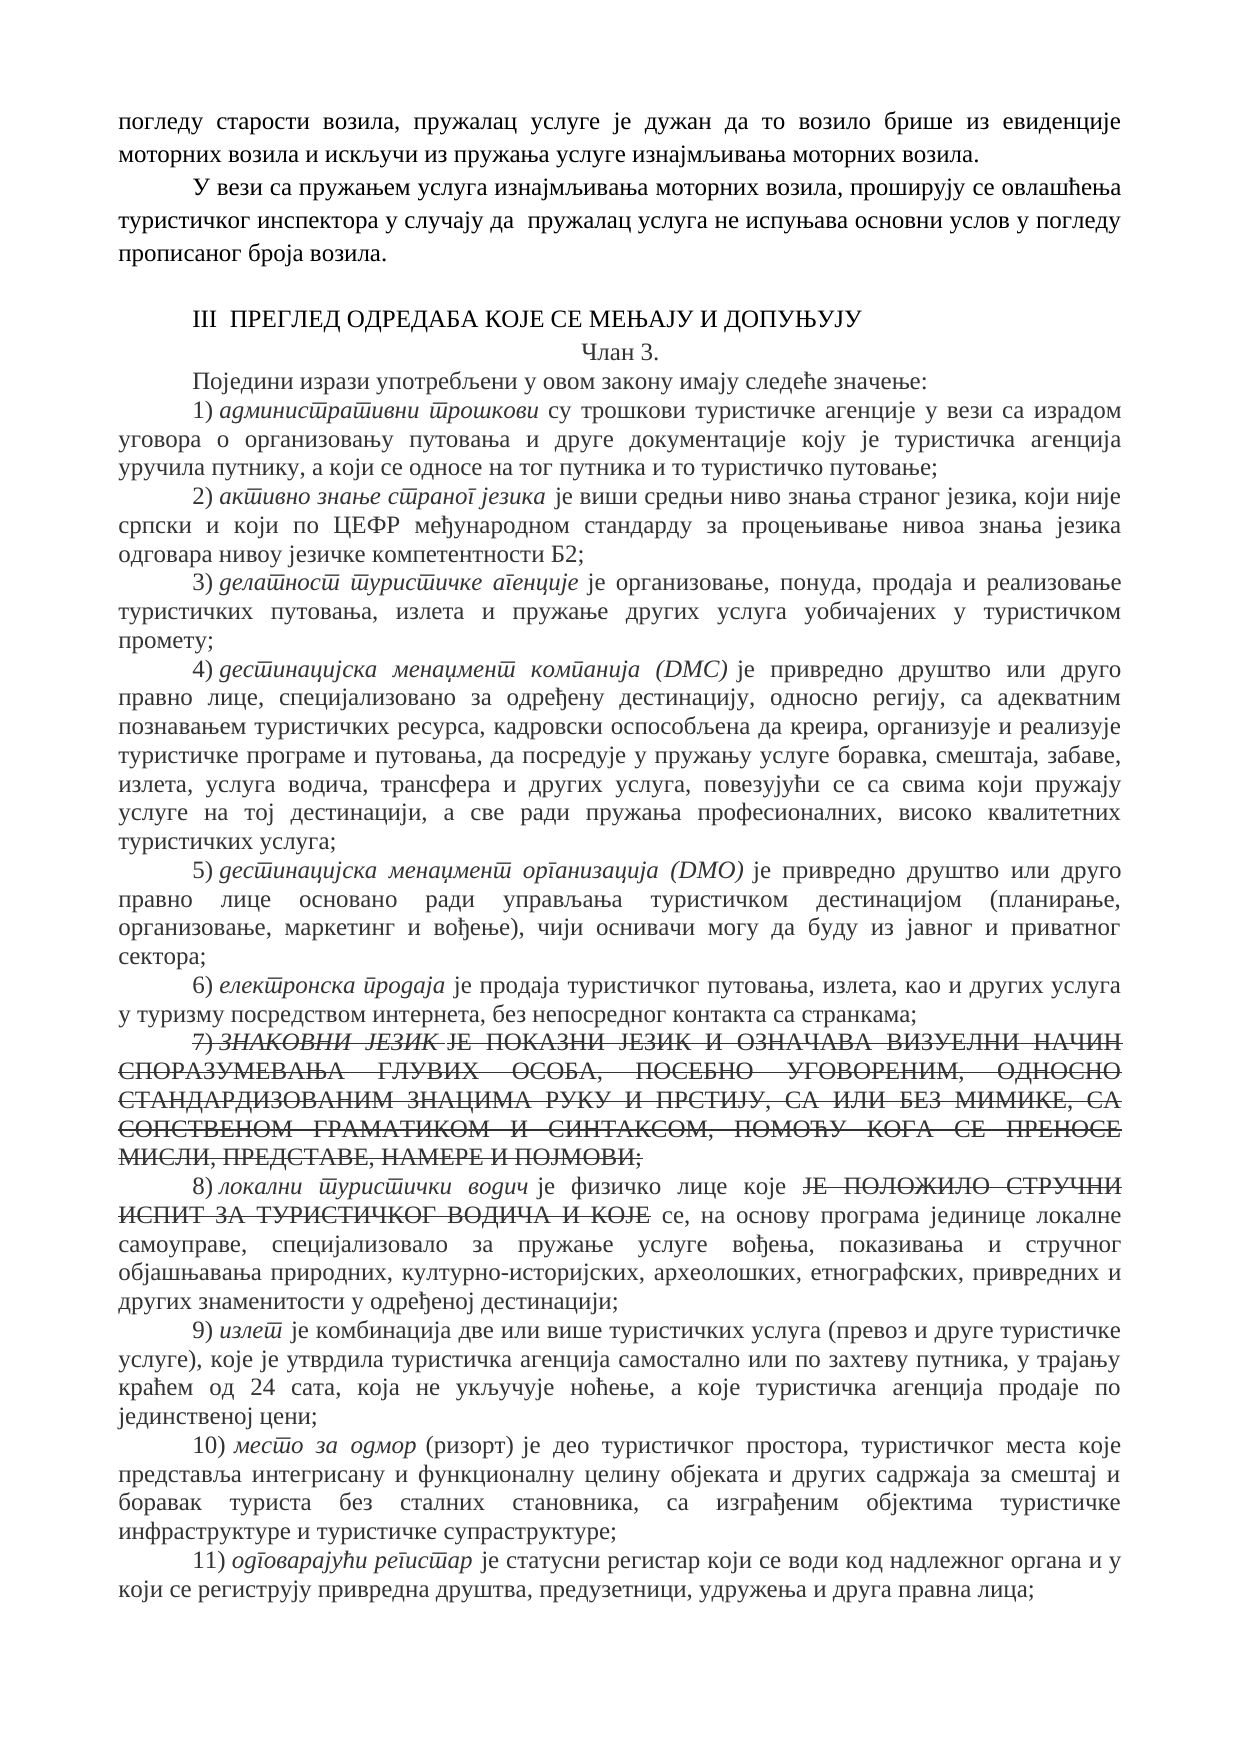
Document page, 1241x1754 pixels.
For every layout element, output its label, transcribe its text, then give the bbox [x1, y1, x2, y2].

text 9) излет је комбинација две или више туристичких услуга (превоз и друге туристичке услуге), које је утврдила туристичка агенција самостално или по захтеву путника, у трајању краћем од 24 сата, која не укључује ноћење, а које туристичка агенција продаје по јединственој цени; [118, 1315, 1122, 1430]
text 8) локални туристички водич је физичко лице које ЈЕ ПОЛОЖИЛО СТРУЧНИ ИСПИТ ЗА ТУРИСТИЧКОГ ВОДИЧА И КОЈЕ се, на основу програма јединице локалне самоуправе, специјализовало за пружање услуге вођења, показивања и стручног објашњавања природних, културно-историјских, археолошких, етнографских, привредних и других знаменитости у одређеној дестинацији; [118, 1171, 1122, 1315]
text Члан 3. [118, 337, 1122, 366]
text 3) делатност туристичке агенције је организовање, понуда, продаја и реализовање туристичких путовања, излета и пружање других услуга уобичајених у туристичком промету; [118, 567, 1122, 654]
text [118, 106, 1122, 168]
text 2) активно знање страног језика је виши средњи ниво знања страног језика, који није српски и који по ЦЕФР међународном стандарду за процењивање нивоа знања језика одговара нивоу језичке компетентности Б2; [118, 481, 1122, 567]
text 7) ЗНАКОВНИ ЈЕЗИК ЈЕ ПОКАЗНИ ЈЕЗИК И ОЗНАЧАВА ВИЗУЕЛНИ НАЧИН СПОРАЗУМЕВАЊА ГЛУВИХ ОСОБА, ПОСЕБНО УГОВОРЕНИМ, ОДНОСНО СТАНДАРДИЗОВАНИМ ЗНАЦИМА РУКУ И ПРСТИЈУ, СА ИЛИ БЕЗ МИМИКЕ, СА СОПСТВЕНОМ ГРАМАТИКОМ И СИНТАКСОМ, ПОМОЋУ КОГА СЕ ПРЕНОСЕ МИСЛИ, ПРЕДСТАВЕ, НАМЕРЕ И ПОЈМОВИ; [118, 1073, 1122, 1101]
text 7) ЗНАКОВНИ ЈЕЗИК ЈЕ ПОКАЗНИ ЈЕЗИК И ОЗНАЧАВА ВИЗУЕЛНИ НАЧИН СПОРАЗУМЕВАЊА ГЛУВИХ ОСОБА, ПОСЕБНО УГОВОРЕНИМ, ОДНОСНО СТАНДАРДИЗОВАНИМ ЗНАЦИМА РУКУ И ПРСТИЈУ, СА ИЛИ БЕЗ МИМИКЕ, СА СОПСТВЕНОМ ГРАМАТИКОМ И СИНТАКСОМ, ПОМОЋУ КОГА СЕ ПРЕНОСЕ МИСЛИ, ПРЕДСТАВЕ, НАМЕРЕ И ПОЈМОВИ; [118, 1027, 1122, 1072]
text 11) одговарајући регистар је статусни регистар који се води код надлежног органа и у који се региструју привредна друштва, предузетници, удружења и друга правна лица; [118, 1545, 1122, 1602]
text 7) ЗНАКОВНИ ЈЕЗИК ЈЕ ПОКАЗНИ ЈЕЗИК И ОЗНАЧАВА ВИЗУЕЛНИ НАЧИН СПОРАЗУМЕВАЊА ГЛУВИХ ОСОБА, ПОСЕБНО УГОВОРЕНИМ, ОДНОСНО СТАНДАРДИЗОВАНИМ ЗНАЦИМА РУКУ И ПРСТИЈУ, СА ИЛИ БЕЗ МИМИКЕ, СА СОПСТВЕНОМ ГРАМАТИКОМ И СИНТАКСОМ, ПОМОЋУ КОГА СЕ ПРЕНОСЕ МИСЛИ, ПРЕДСТАВЕ, НАМЕРЕ И ПОЈМОВИ; [118, 1102, 1122, 1129]
text 4) дестинацијска менаџмент компанија (DMC) је привредно друштво или друго правно лице, специјализовано за одређену дестинацију, односно регију, са адекватним познавањем туристичких ресурса, кадровски оспособљена да креира, организује и реализује туристичке програме и путовања, да посредује у пружању услуге боравка, смештаја, забаве, излета, услуга водича, трансфера и других услуга, повезујући се са свима који пружају услуге на тој дестинацији, а све ради пружања професионалних, високо квалитетних туристичких услуга; [118, 654, 1122, 855]
text 7) ЗНАКОВНИ ЈЕЗИК ЈЕ ПОКАЗНИ ЈЕЗИК И ОЗНАЧАВА ВИЗУЕЛНИ НАЧИН СПОРАЗУМЕВАЊА ГЛУВИХ ОСОБА, ПОСЕБНО УГОВОРЕНИМ, ОДНОСНО СТАНДАРДИЗОВАНИМ ЗНАЦИМА РУКУ И ПРСТИЈУ, СА ИЛИ БЕЗ МИМИКЕ, СА СОПСТВЕНОМ ГРАМАТИКОМ И СИНТАКСОМ, ПОМОЋУ КОГА СЕ ПРЕНОСЕ МИСЛИ, ПРЕДСТАВЕ, НАМЕРЕ И ПОЈМОВИ; [118, 1131, 1122, 1171]
text III ПРЕГЛЕД ОДРЕДАБА КОЈЕ СЕ МЕЊАЈУ И ДОПУЊУЈУ [118, 304, 1122, 333]
text 6) електронска продаја је продаја туристичког путовања, излета, као и других услуга у туризму посредством интернета, без непосредног контакта са странкама; [118, 970, 1122, 1027]
text 1) административни трошкови су трошкови туристичке агенције у вези са израдом уговора о организовању путовања и друге документације коју је туристичка агенција уручила путнику, а који се односе на тог путника и то туристичко путовање; [118, 395, 1122, 481]
text 5) дестинацијска менаџмент организација (DMO) је привредно друштво или друго правно лице основано ради управљања туристичком дестинацијом (планирање, организовање, маркетинг и вођење), чији оснивачи могу да буду из јавног и приватног сектора; [118, 855, 1122, 970]
text Поједини изрази употребљени у овом закону имају следеће значење: [118, 366, 1122, 395]
text У вези са пружањем услуга изнајмљивања моторних возила, проширују се овлашћења туристичког инспектора у случају да пружалац услуга не испуњава основни услов у погледу прописаног броја возила. [118, 172, 1122, 267]
text 10) место за одмор (ризорт) је део туристичког простора, туристичког места које представља интегрисану и функционалну целину објеката и других садржаја за смештај и боравак туриста без сталних становника, са изграђеним објектима туристичке инфраструктуре и туристичке супраструктуре; [118, 1430, 1122, 1545]
